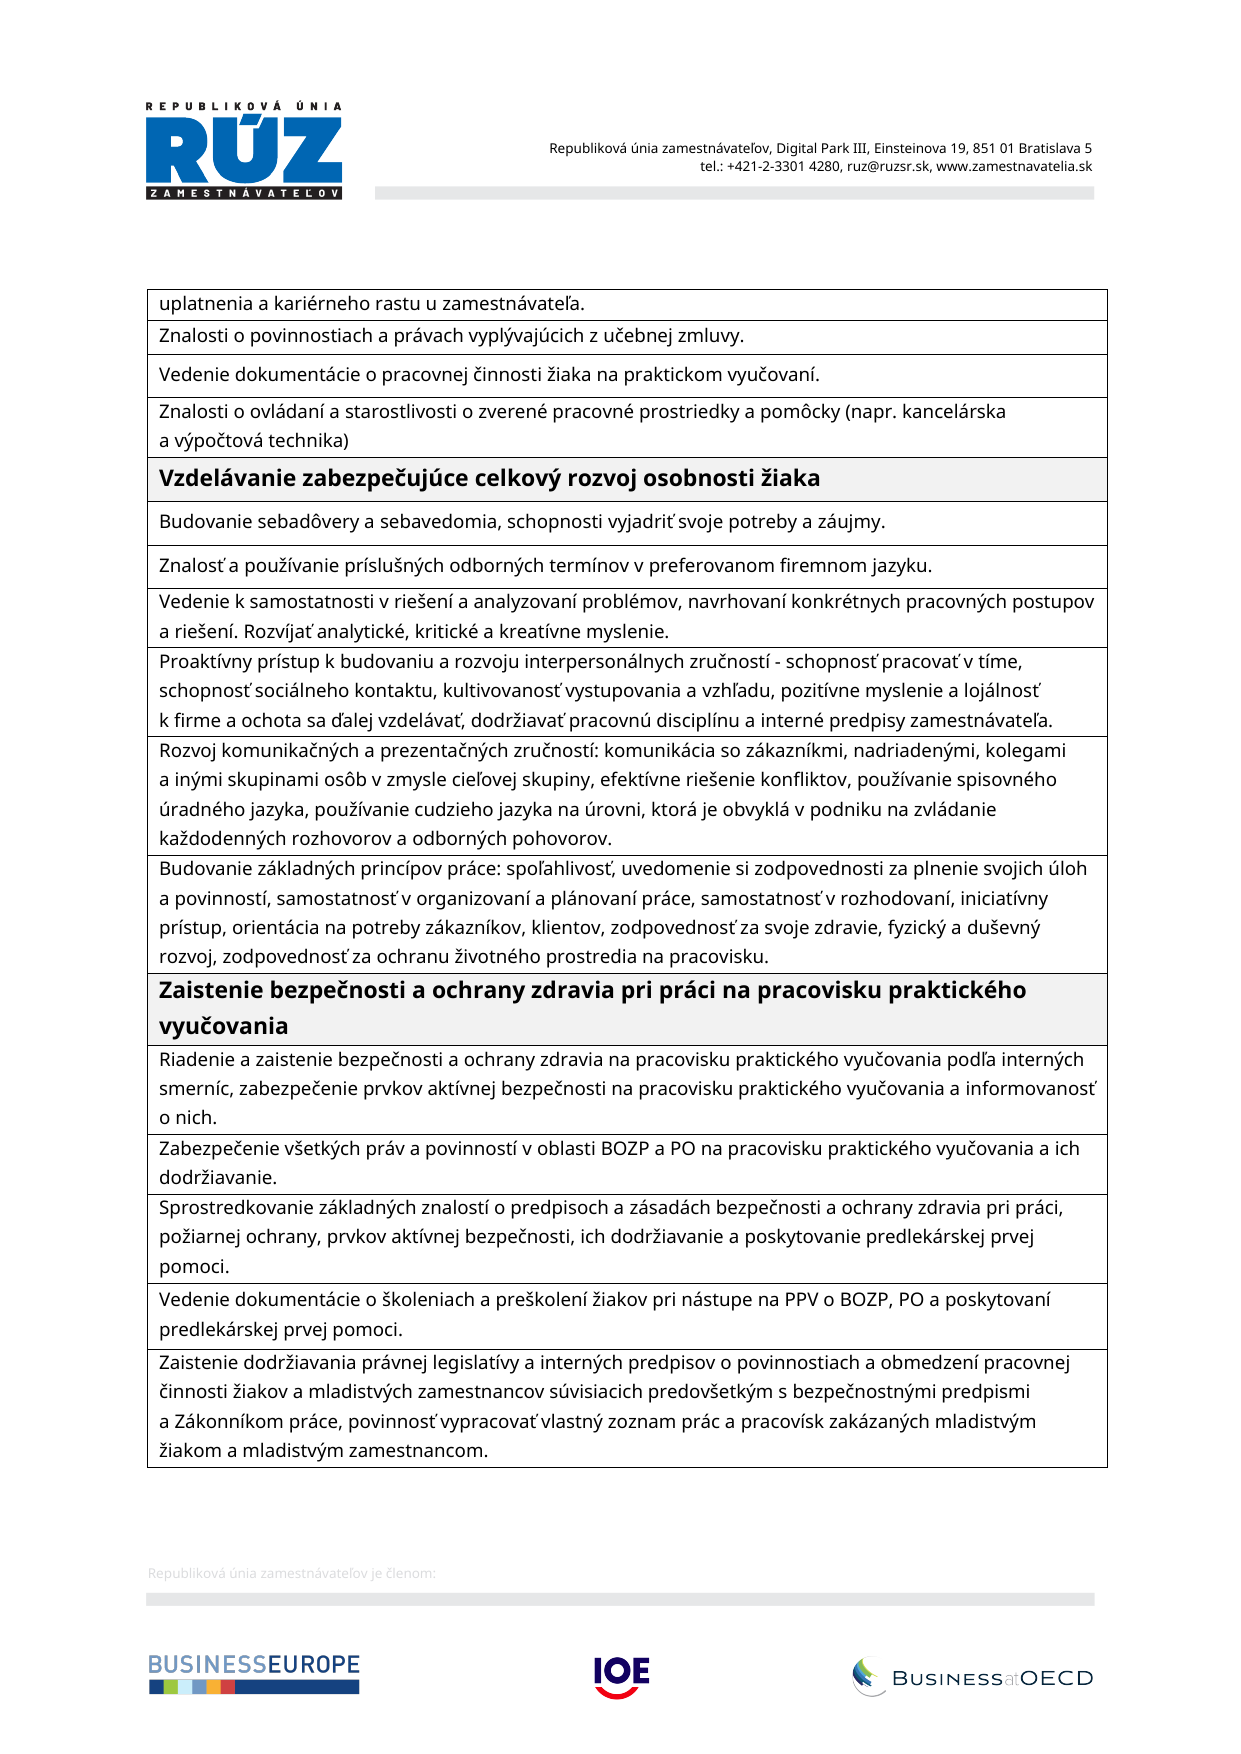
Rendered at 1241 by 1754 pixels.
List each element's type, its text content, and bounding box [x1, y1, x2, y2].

table_cell Riadenie a zaistenie bezpečnosti a ochrany zdravia na pracovisku praktického vyučovania podľa interných smerníc, zabezpečenie prvkov aktívnej bezpečnosti na pracovisku praktického vyučovania a informovanosť o nich. [148, 1046, 1107, 1134]
table_cell Znalosť a používanie príslušných odborných termínov v preferovanom firemnom jazyku. [148, 546, 1107, 588]
table_cell Vzdelávanie zabezpečujúce celkový rozvoj osobnosti žiaka [148, 458, 1107, 501]
table_cell Zaistenie bezpečnosti a ochrany zdravia pri práci na pracovisku praktického vyučovania [148, 974, 1107, 1045]
table_cell Vedenie k samostatnosti v riešení a analyzovaní problémov, navrhovaní konkrétnych pracovných postupov a riešení. Rozvíjať analytické, kritické a kreatívne myslenie. [148, 589, 1107, 647]
table_cell Budovanie základných princípov práce: spoľahlivosť, uvedomenie si zodpovednosti za plnenie svojich úloh a povinností, samostatnosť v organizovaní a plánovaní práce, samostatnosť v rozhodovaní, iniciatívny prístup, orientácia na potreby zákazníkov, klientov, zodpovednosť za svoje zdravie, fyzický a duševný rozvoj, zodpovednosť za ochranu životného prostredia na pracovisku. [148, 856, 1107, 973]
table_cell Zaistenie dodržiavania právnej legislatívy a interných predpisov o povinnostiach a obmedzení pracovnej činnosti žiakov a mladistvých zamestnancov súvisiacich predovšetkým s bezpečnostnými predpismi a Zákonníkom práce, povinnosť vypracovať vlastný zoznam prác a pracovísk zakázaných mladistvým žiakom a mladistvým zamestnancom. [148, 1350, 1107, 1467]
table_cell Znalosti o ovládaní a starostlivosti o zverené pracovné prostriedky a pomôcky (napr. kancelárska a výpočtová technika) [148, 398, 1107, 457]
table_cell Zabezpečenie všetkých práv a povinností v oblasti BOZP a PO na pracovisku praktického vyučovania a ich dodržiavanie. [148, 1135, 1107, 1193]
picture [0, 1499, 1241, 1754]
table_cell Znalosti o obsahu a cieľoch vzdelávania, ako aj o možnostiach ďalšieho vzdelávania, pracovného uplatnenia a kariérneho rastu u zamestnávateľa. [148, 290, 1107, 320]
picture [0, 0, 1241, 291]
table_cell Budovanie sebadôvery a sebavedomia, schopnosti vyjadriť svoje potreby a záujmy. [148, 502, 1107, 545]
table_cell Rozvoj komunikačných a prezentačných zručností: komunikácia so zákazníkmi, nadriadenými, kolegami a inými skupinami osôb v zmysle cieľovej skupiny, efektívne riešenie konfliktov, používanie spisovného úradného jazyka, používanie cudzieho jazyka na úrovni, ktorá je obvyklá v podniku na zvládanie každodenných rozhovorov a odborných pohovorov. [148, 737, 1107, 854]
table_cell Znalosti o povinnostiach a právach vyplývajúcich z učebnej zmluvy. [148, 321, 1107, 354]
table_cell Vedenie dokumentácie o školeniach a preškolení žiakov pri nástupe na PPV o BOZP, PO a poskytovaní predlekárskej prvej pomoci. [148, 1284, 1107, 1348]
table_cell Vedenie dokumentácie o pracovnej činnosti žiaka na praktickom vyučovaní. [148, 355, 1107, 397]
table_cell Proaktívny prístup k budovaniu a rozvoju interpersonálnych zručností - schopnosť pracovať v tíme, schopnosť sociálneho kontaktu, kultivovanosť vystupovania a vzhľadu, pozitívne myslenie a lojálnosť k firme a ochota sa ďalej vzdelávať, dodržiavať pracovnú disciplínu a interné predpisy zamestnávateľa. [148, 648, 1107, 736]
table_cell Sprostredkovanie základných znalostí o predpisoch a zásadách bezpečnosti a ochrany zdravia pri práci, požiarnej ochrany, prvkov aktívnej bezpečnosti, ich dodržiavanie a poskytovanie predlekárskej prvej pomoci. [148, 1195, 1107, 1282]
